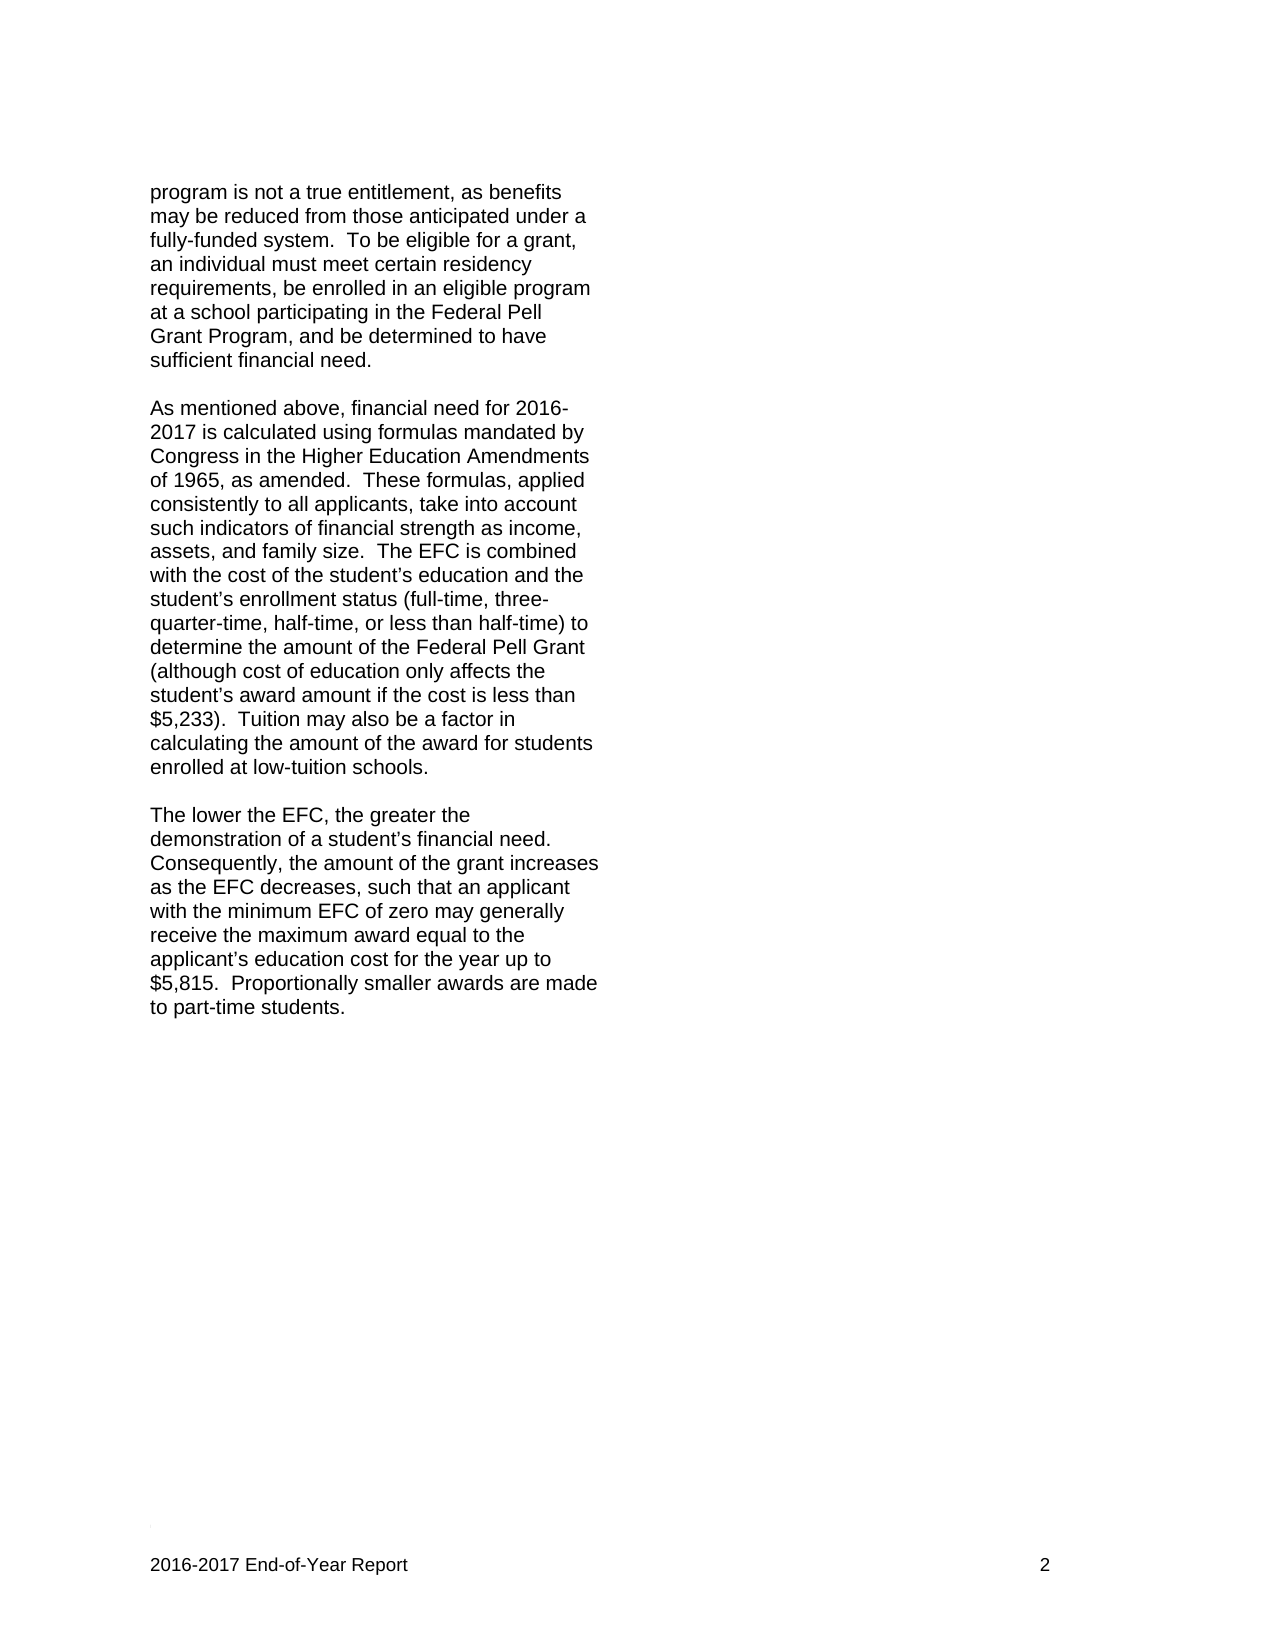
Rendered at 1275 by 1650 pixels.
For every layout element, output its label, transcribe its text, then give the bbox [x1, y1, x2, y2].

text As mentioned above, financial need for 2016-2017 is calculated using formulas mandated by Congress in the Higher Education Amendments of 1965, as amended. These formulas, applied consistently to all applicants, take into account such indicators of financial strength as income, assets, and family size. The EFC is combined with the cost of the student’s education and the student’s enrollment status (full-time, three-quarter-time, half-time, or less than half-time) to determine the amount of the Federal Pell Grant (although cost of education only affects the student’s award amount if the cost is less than $5,233). Tuition may also be a factor in calculating the amount of the award for students enrolled at low-tuition schools. [150, 396, 600, 779]
text The lower the EFC, the greater the demonstration of a student’s financial need. Consequently, the amount of the grant increases as the EFC decreases, such that an applicant with the minimum EFC of zero may generally receive the maximum award equal to the applicant’s education cost for the year up to $5,815. Proportionally smaller awards are made to part-time students. [150, 803, 600, 1018]
